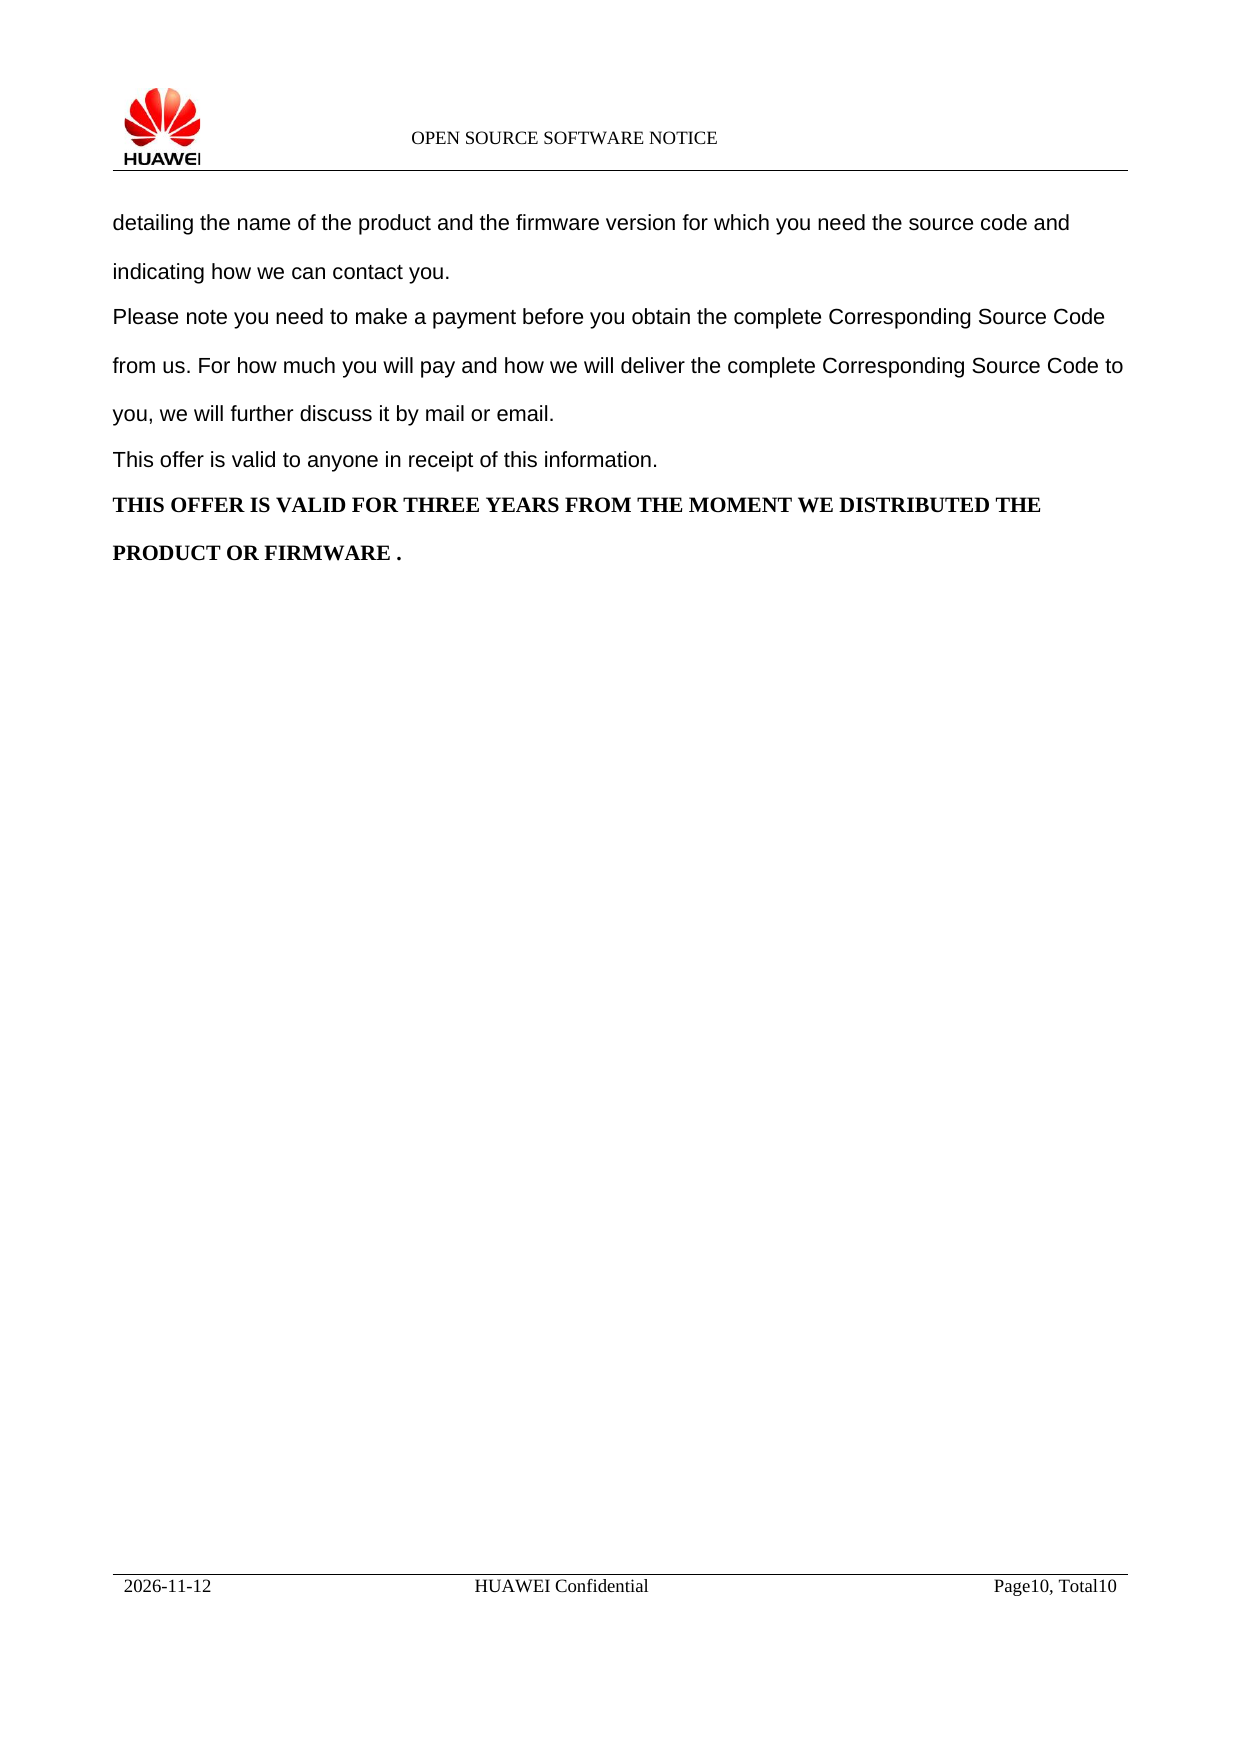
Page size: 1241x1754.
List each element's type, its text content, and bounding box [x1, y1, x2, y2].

text detailing the name of the product and the firmware version for which you need the source code and indicating how we can contact you. [112, 206, 1128, 288]
text This offer is valid to anyone in receipt of this information. [112, 443, 1128, 475]
picture [124, 88, 201, 165]
text Please note you need to make a payment before you obtain the complete Corresponding Source Code from us. For how much you will pay and how we will deliver the complete Corresponding Source Code to you, we will further discuss it by mail or email. [112, 300, 1128, 430]
text This offer is valid for three years from the moment we distributed the product or firmware . [112, 488, 1128, 569]
